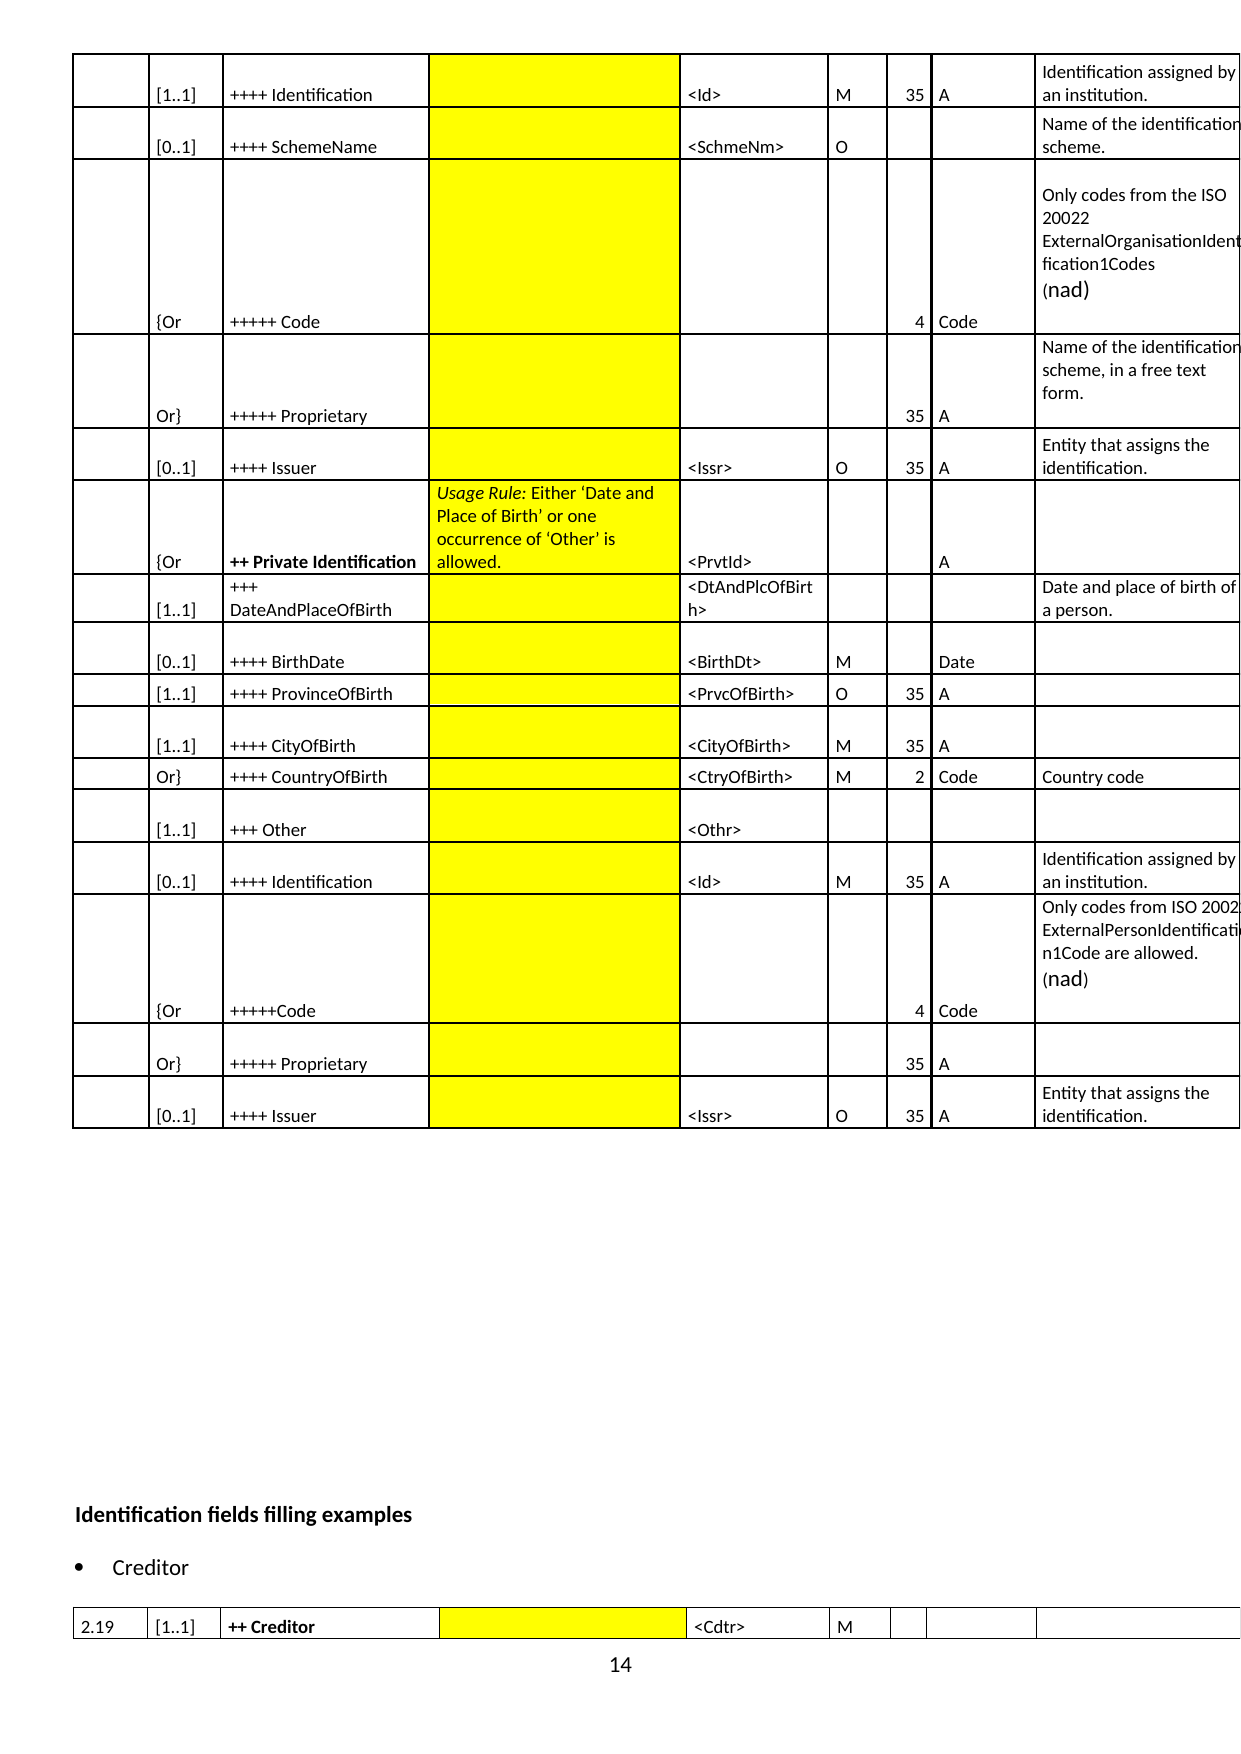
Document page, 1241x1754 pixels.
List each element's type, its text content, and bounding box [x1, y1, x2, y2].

table_cell [888, 575, 930, 621]
table_cell O [829, 1077, 886, 1127]
table_cell Or} [150, 335, 222, 427]
table_cell [430, 55, 679, 106]
table_cell Identification assigned by an institution. [1036, 843, 1239, 893]
table_cell +++++ Code [224, 160, 428, 333]
table_cell A [933, 675, 1034, 704]
table_cell Identification assigned by an institution. [1036, 55, 1239, 106]
table_cell Date and place of birth of a person. [1036, 575, 1239, 621]
table_cell [430, 623, 679, 673]
table_cell [888, 790, 930, 841]
table_cell <PrvcOfBirth> [681, 675, 827, 704]
table_cell [74, 759, 148, 788]
table_cell ++++ Issuer [224, 1077, 428, 1127]
table_cell +++++ Proprietary [224, 1024, 428, 1075]
table_cell ++++ ProvinceOfBirth [224, 675, 428, 704]
table_cell A [933, 1024, 1034, 1075]
table_cell [74, 429, 148, 479]
table_cell Code [933, 160, 1034, 333]
table_cell [0..1] [150, 843, 222, 893]
table_cell ++++ Identification [224, 55, 428, 106]
table_cell ++++ Identification [224, 843, 428, 893]
list Creditor [75, 1553, 1165, 1582]
table_cell A [933, 335, 1034, 427]
table_cell [829, 160, 886, 333]
table_cell [1..1] [150, 790, 222, 841]
table_cell [430, 759, 679, 788]
table_header <Cdtr> [687, 1608, 829, 1638]
table_cell ++++ BirthDate [224, 623, 428, 673]
table_cell [430, 160, 679, 333]
table_cell <Othr> [681, 790, 827, 841]
table_header [1037, 1608, 1240, 1638]
table_cell M [829, 623, 886, 673]
table_cell ++++ CountryOfBirth [224, 759, 428, 788]
table_cell Or} [150, 759, 222, 788]
table_cell Name of the identification scheme, in a free text form. [1036, 335, 1239, 427]
table_cell O [829, 108, 886, 158]
table_cell <Issr> [681, 429, 827, 479]
table_cell <PrvtId> [681, 481, 827, 573]
table_cell [74, 160, 148, 333]
table_cell <CityOfBirth> [681, 707, 827, 757]
table_cell [430, 843, 679, 893]
table_cell 35 [888, 707, 930, 757]
table_cell [74, 895, 148, 1022]
table_cell [74, 575, 148, 621]
table_cell [0..1] [150, 1077, 222, 1127]
table_cell [430, 575, 679, 621]
table_cell <SchmeNm> [681, 108, 827, 158]
table_cell [74, 843, 148, 893]
table_cell [1036, 707, 1239, 757]
table_cell Date [933, 623, 1034, 673]
table_cell [681, 160, 827, 333]
table_cell [1036, 623, 1239, 673]
table_cell +++ DateAndPlaceOfBirth [224, 575, 428, 621]
table_cell [888, 108, 930, 158]
table_header ++ Creditor [221, 1608, 439, 1638]
table_header [440, 1608, 686, 1638]
table_cell 35 [888, 429, 930, 479]
table_cell [74, 335, 148, 427]
table_cell <Id> [681, 55, 827, 106]
table_cell 4 [888, 160, 930, 333]
table_cell [430, 1024, 679, 1075]
table_cell A [933, 843, 1034, 893]
table_cell M [829, 55, 886, 106]
table_cell Or} [150, 1024, 222, 1075]
table_cell A [933, 481, 1034, 573]
table_cell [1..1] [150, 575, 222, 621]
text Identification fields filling examples [75, 1501, 1165, 1528]
table_cell 35 [888, 335, 930, 427]
table_cell <DtAndPlcOfBirth> [681, 575, 827, 621]
table_cell [74, 481, 148, 573]
table_cell [0..1] [150, 429, 222, 479]
table_cell [1036, 790, 1239, 841]
table_cell M [829, 707, 886, 757]
table_cell [1036, 303, 1239, 333]
table_cell ++++ SchemeName [224, 108, 428, 158]
table_cell ++ Private Identification [224, 481, 428, 573]
table_cell A [933, 55, 1034, 106]
table_cell O [829, 675, 886, 704]
table_cell [430, 1077, 679, 1127]
table_cell [933, 790, 1034, 841]
table_cell [1036, 481, 1239, 573]
table_cell [74, 55, 148, 106]
table_cell [0..1] [150, 623, 222, 673]
table_cell Code [933, 759, 1034, 788]
table_cell [888, 481, 930, 573]
table_cell Only codes from the ISO 20022 ExternalOrganisationIdentification1Codes (External Code Sets) [1036, 160, 1239, 303]
table_cell A [933, 429, 1034, 479]
table_cell +++++ Proprietary [224, 335, 428, 427]
table_cell [0..1] [150, 108, 222, 158]
table_cell 35 [888, 1077, 930, 1127]
table_cell [888, 623, 930, 673]
table_cell Usage Rule: Either ‘Date and Place of Birth’ or one occurrence of ‘Other’ is allowed. [430, 481, 679, 573]
table_cell [829, 895, 886, 1022]
table_cell [1..1] [150, 55, 222, 106]
table_cell [933, 575, 1034, 621]
table_cell <CtryOfBirth> [681, 759, 827, 788]
table_cell [829, 335, 886, 427]
table_cell [1..1] [150, 675, 222, 704]
table_cell [1036, 675, 1239, 704]
table_cell [1036, 1024, 1239, 1075]
table_cell Code [933, 895, 1034, 1022]
table_cell M [829, 843, 886, 893]
table_cell [829, 1024, 886, 1075]
table_cell O [829, 429, 886, 479]
table_header M [830, 1608, 890, 1638]
table_header [891, 1608, 926, 1638]
table_header [1..1] [148, 1608, 220, 1638]
table_cell {Or [150, 160, 222, 333]
table_cell 35 [888, 1024, 930, 1075]
table_cell [430, 790, 679, 841]
table_cell <BirthDt> [681, 623, 827, 673]
table_cell [829, 481, 886, 573]
table_cell [74, 1077, 148, 1127]
table_cell [1036, 992, 1239, 1022]
table_cell [430, 108, 679, 158]
table_cell {Or [150, 481, 222, 573]
table_cell [430, 707, 679, 757]
table_cell [829, 575, 886, 621]
table_cell 35 [888, 55, 930, 106]
table_cell +++++Code [224, 895, 428, 1022]
table_header 2.19 [74, 1608, 147, 1638]
table_cell [933, 108, 1034, 158]
table_cell {Or [150, 895, 222, 1022]
table_cell [430, 429, 679, 479]
table_cell [74, 623, 148, 673]
table_cell [1..1] [150, 707, 222, 757]
table_cell Entity that assigns the identification. [1036, 1077, 1239, 1127]
table_cell 2 [888, 759, 930, 788]
table_cell [430, 675, 679, 704]
table_cell M [829, 759, 886, 788]
table_header [927, 1608, 1036, 1638]
table_cell [430, 335, 679, 427]
table_cell [681, 895, 827, 1022]
table_cell Name of the identification scheme. [1036, 108, 1239, 158]
table_cell [74, 108, 148, 158]
table_cell ++++ CityOfBirth [224, 707, 428, 757]
table_cell <Id> [681, 843, 827, 893]
table_cell <Issr> [681, 1077, 827, 1127]
table_cell [74, 707, 148, 757]
table_cell 35 [888, 843, 930, 893]
table_cell [681, 335, 827, 427]
table_cell [74, 1024, 148, 1075]
table_cell 35 [888, 675, 930, 704]
table_cell [829, 790, 886, 841]
table_cell +++ Other [224, 790, 428, 841]
table_cell Only codes from ISO 20022 ExternalPersonIdentification1Code are allowed. (External Code Sets) [1036, 895, 1239, 992]
table_cell ++++ Issuer [224, 429, 428, 479]
table_cell [74, 790, 148, 841]
table_cell [681, 1024, 827, 1075]
table_cell A [933, 707, 1034, 757]
table_cell 4 [888, 895, 930, 1022]
table_cell Country code [1036, 759, 1239, 788]
table_cell Entity that assigns the identification. [1036, 429, 1239, 479]
table_cell [430, 895, 679, 1022]
table_cell [74, 675, 148, 704]
table_cell A [933, 1077, 1034, 1127]
